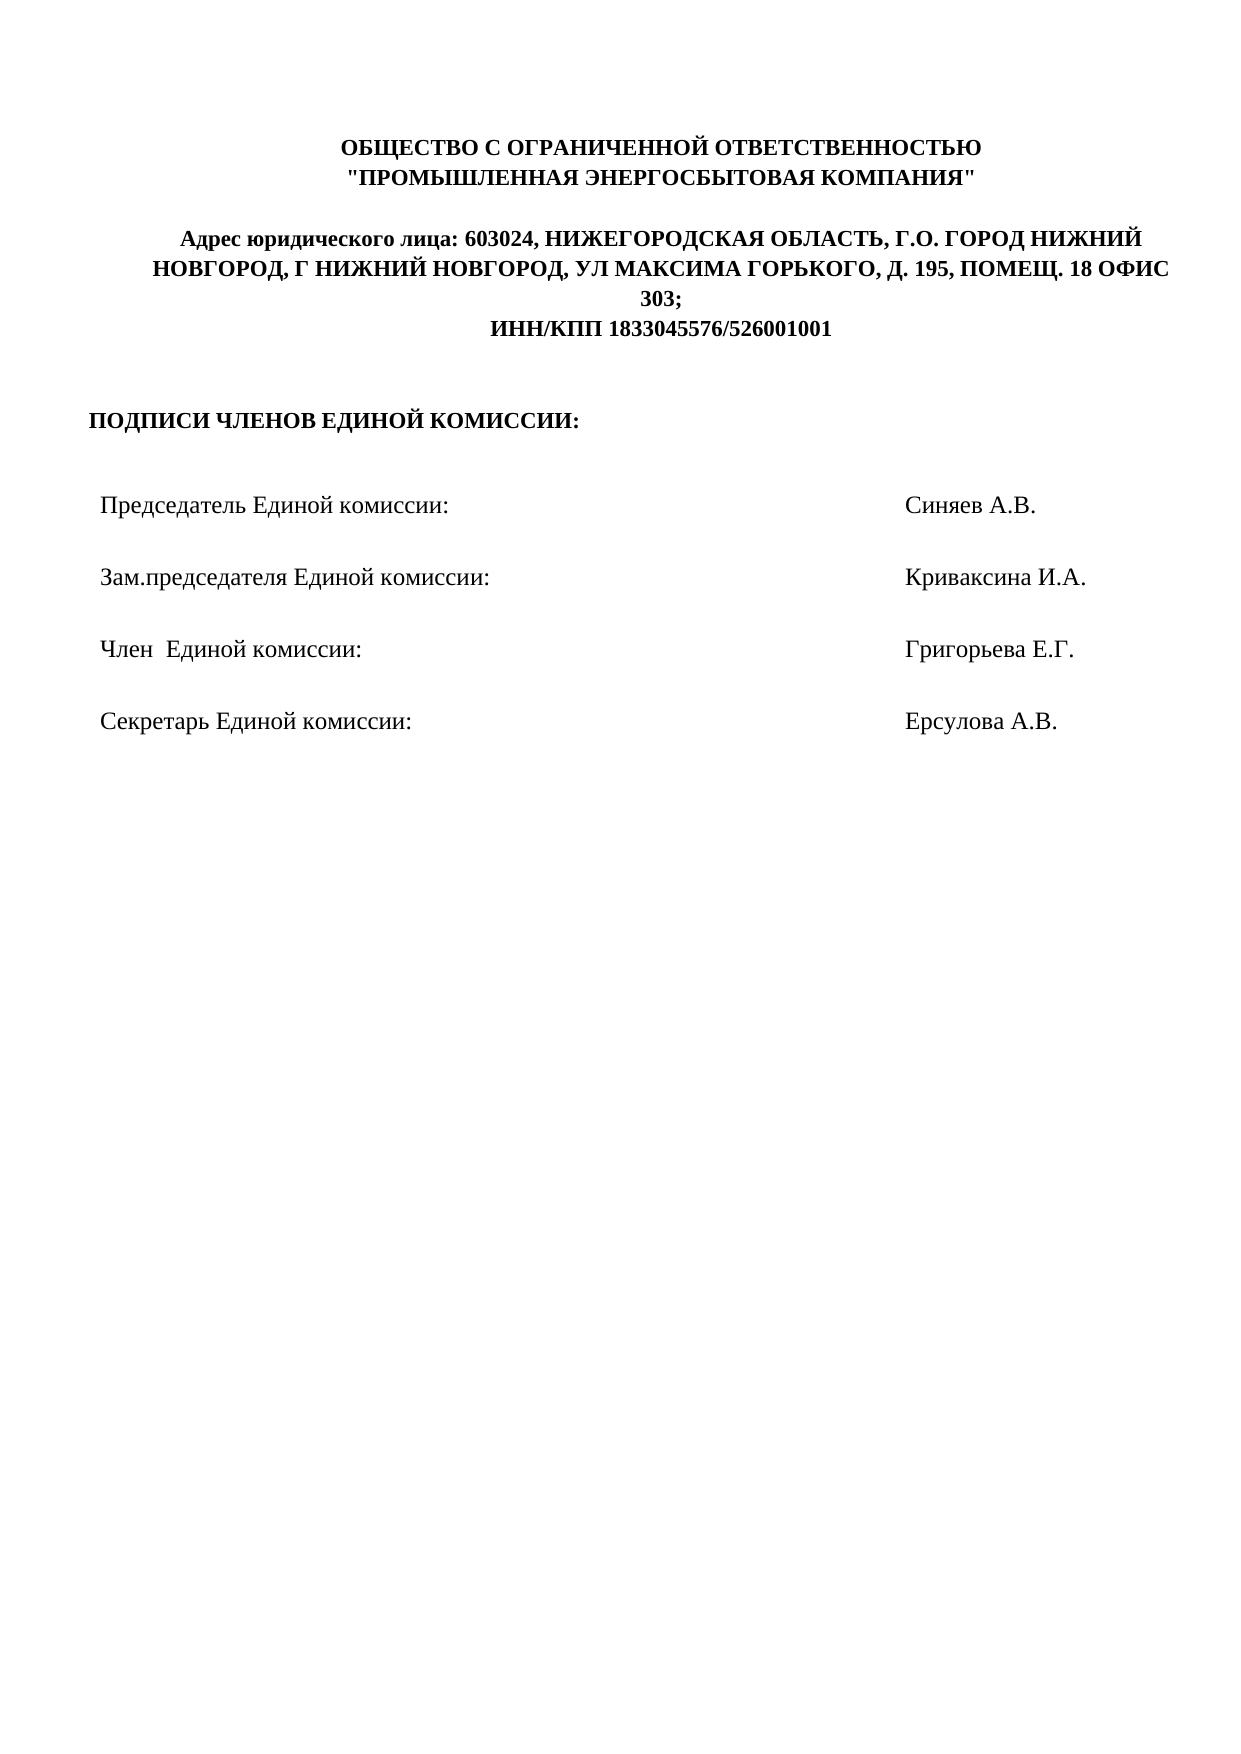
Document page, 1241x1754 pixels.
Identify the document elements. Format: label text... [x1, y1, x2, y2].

text ОБЩЕСТВО С ОГРАНИЧЕННОЙ ОТВЕТСТВЕННОСТЬЮ [133, 134, 1189, 161]
table_cell Ерсулова А.В. [894, 706, 1158, 778]
table_cell Зам.председателя Единой комиссии: [89, 563, 894, 634]
text ИНН/КПП 1833045576/526001001 [133, 316, 1189, 342]
table_cell Секретарь Единой комиссии: [89, 706, 894, 778]
table_cell Член Единой комиссии: [89, 634, 894, 706]
text "ПРОМЫШЛЕННАЯ ЭНЕРГОСБЫТОВАЯ КОМПАНИЯ" [133, 164, 1189, 191]
table_cell Криваксина И.А. [894, 563, 1158, 634]
text Адрес юридического лица: 603024, НИЖЕГОРОДСКАЯ ОБЛАСТЬ, Г.О. ГОРОД НИЖНИЙ НОВГОРОД, Г НИЖНИЙ НОВГОРОД, УЛ МАКСИМА ГОРЬКОГО, Д. 195, ПОМЕЩ. 18 ОФИС 303; [133, 225, 1189, 312]
table_header Председатель Единой комиссии: [89, 491, 894, 562]
table_header Синяев А.В. [894, 491, 1158, 562]
table_cell Григорьева Е.Г. [894, 634, 1158, 706]
